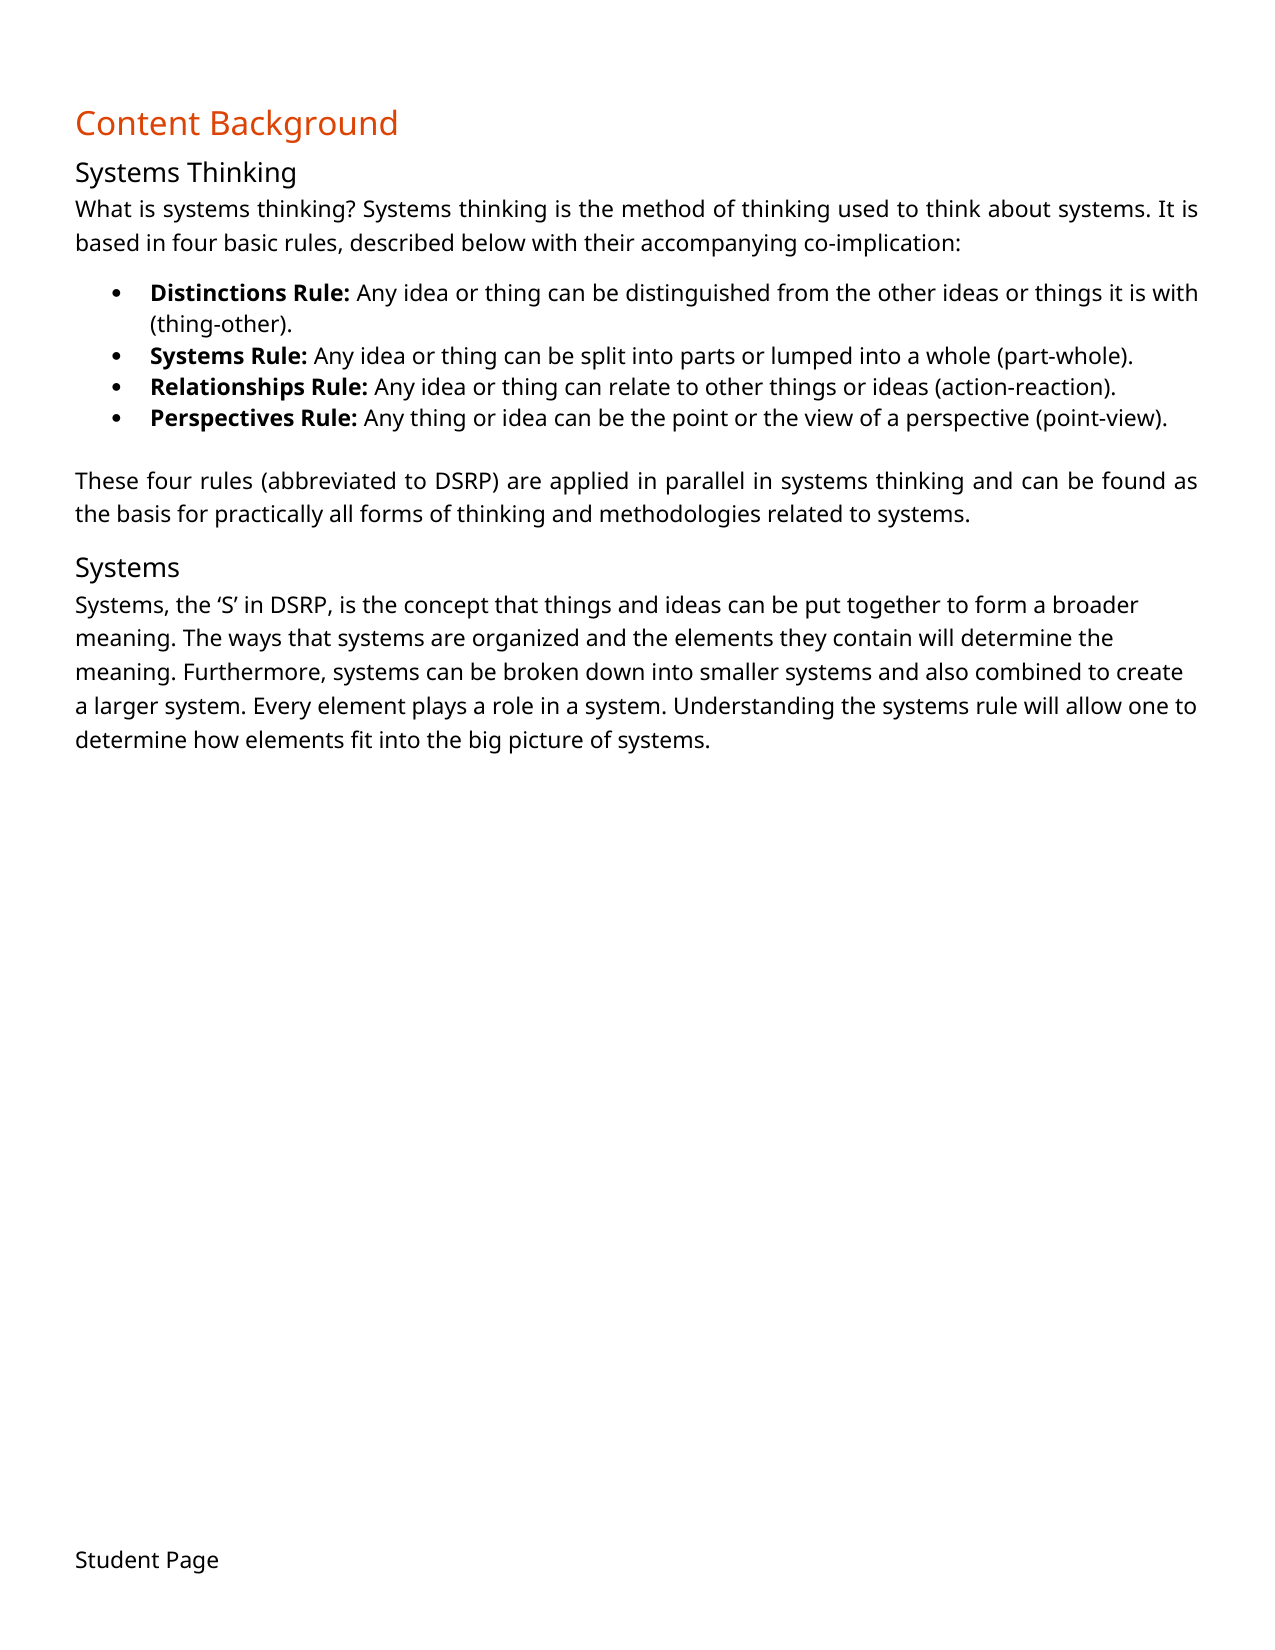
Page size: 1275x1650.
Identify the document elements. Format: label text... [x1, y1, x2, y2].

list Relationships Rule: Any idea or thing can relate to other things or ideas (action-reaction). [112, 371, 1200, 402]
list Perspectives Rule: Any thing or idea can be the point or the view of a perspective (point-view). [112, 402, 1200, 433]
list Systems Rule: Any idea or thing can be split into parts or lumped into a whole (part-whole). [112, 339, 1200, 371]
text Systems, the ‘S’ in DSRP, is the concept that things and ideas can be put together to form a broader meaning. The ways that systems are organized and the elements they contain will determine the meaning. Furthermore, systems can be broken down into smaller systems and also combined to create a larger system. Every element plays a role in a system. Understanding the systems rule will allow one to determine how elements fit into the big picture of systems. [75, 588, 1200, 755]
subtitle Systems Thinking [75, 153, 1200, 190]
text These four rules (abbreviated to DSRP) are applied in parallel in systems thinking and can be found as the basis for practically all forms of thinking and methodologies related to systems. [75, 464, 1200, 529]
subtitle Systems [75, 549, 1200, 586]
list Distinctions Rule: Any idea or thing can be distinguished from the other ideas or things it is with (thing-other). [112, 277, 1200, 339]
subtitle Content Background [75, 100, 1200, 145]
text What is systems thinking? Systems thinking is the method of thinking used to think about systems. It is based in four basic rules, described below with their accompanying co-implication: [75, 193, 1200, 258]
